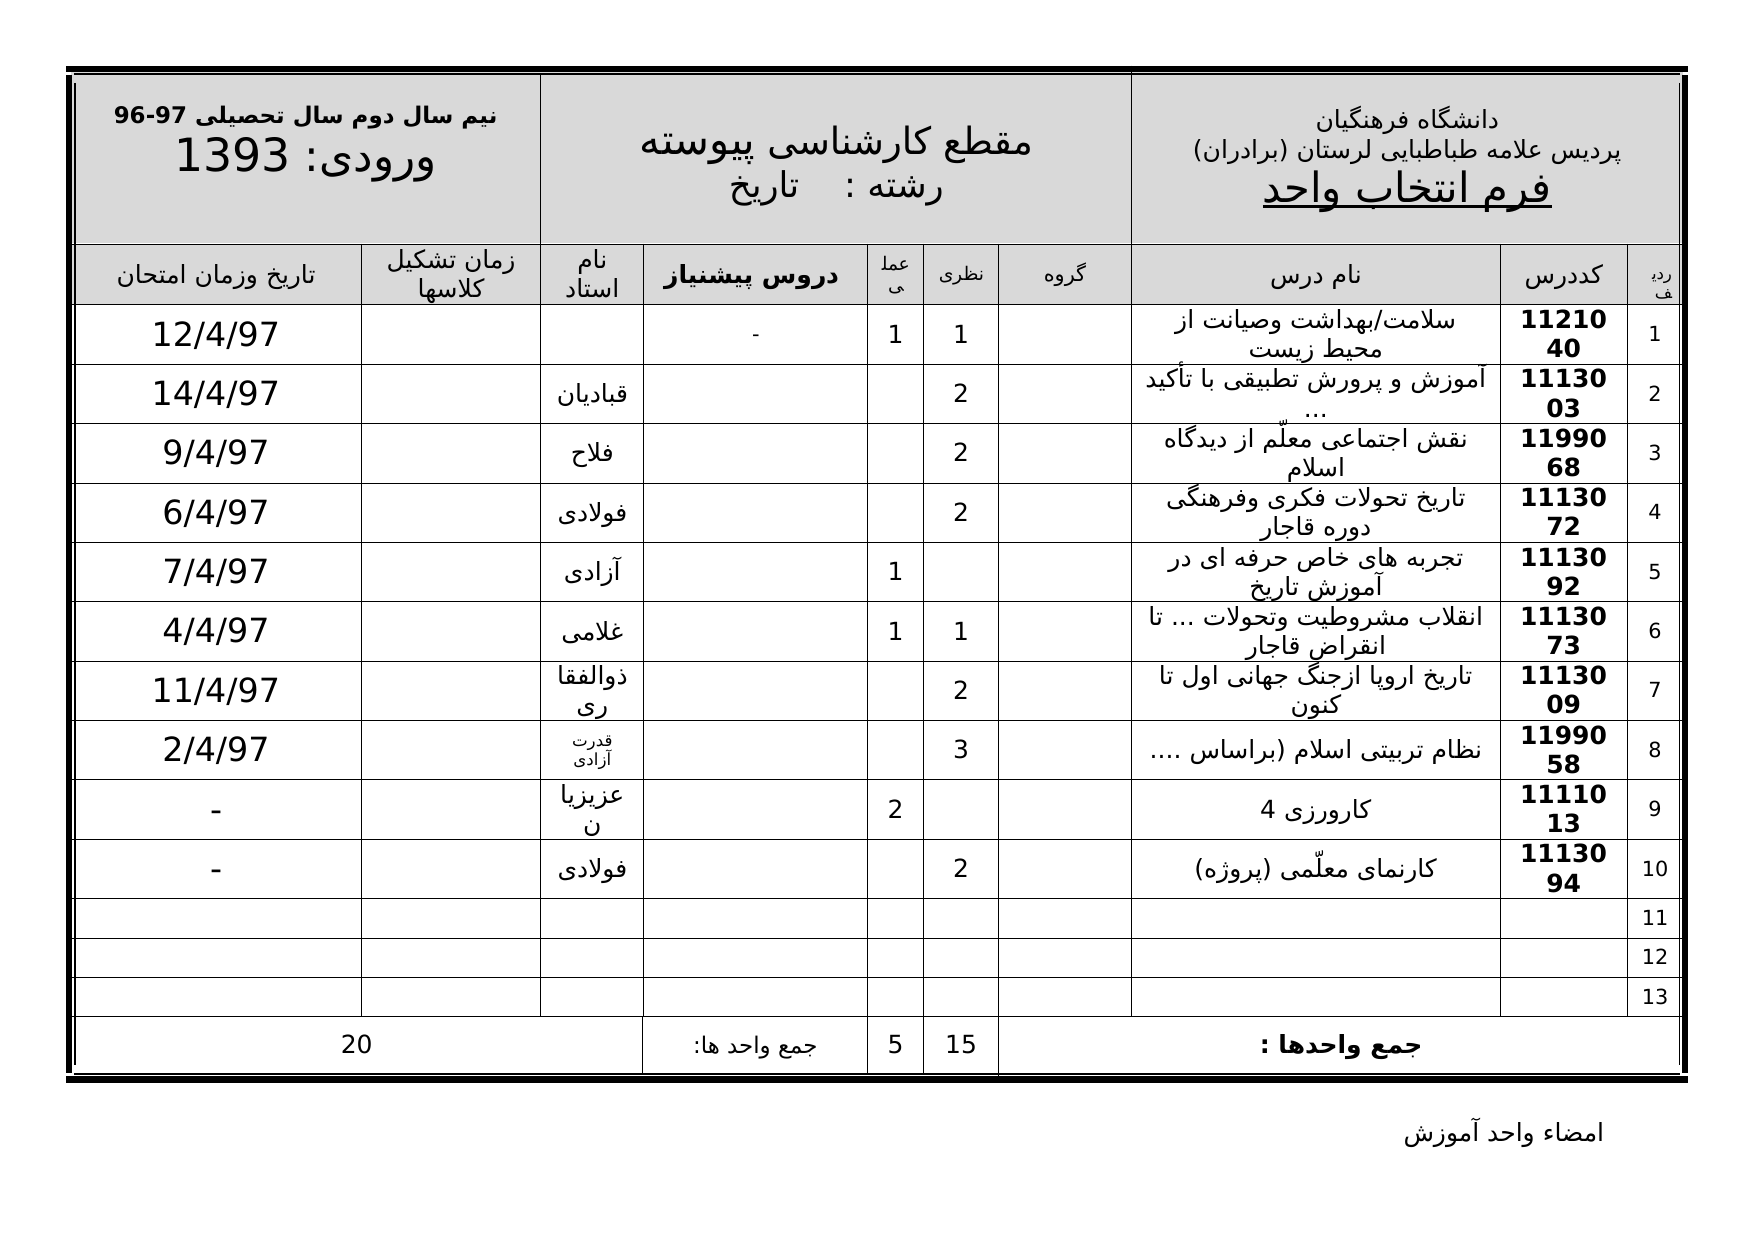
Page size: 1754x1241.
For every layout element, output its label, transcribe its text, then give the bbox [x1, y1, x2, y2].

table_cell 20 [72, 1017, 642, 1073]
table_cell [362, 424, 540, 482]
table_cell 7/4/97 [76, 543, 361, 601]
table_cell [644, 780, 867, 839]
table_cell 1113073 [1501, 602, 1627, 661]
table_cell زمان تشکیل کلاسها [362, 245, 540, 304]
table_cell سلامت/بهداشت وصیانت از محیط زیست [1132, 305, 1500, 364]
table_cell [644, 484, 867, 542]
table_cell [868, 978, 923, 1016]
table_cell عملی [868, 245, 923, 304]
table_cell نام درس [1132, 245, 1500, 304]
table_cell نام استاد [541, 245, 643, 304]
table_cell 6 [1628, 602, 1679, 661]
table_cell [362, 840, 540, 898]
table_cell 1 [924, 602, 998, 661]
table_cell [999, 840, 1131, 898]
table_cell 1 [1628, 305, 1679, 364]
table_cell [924, 899, 998, 937]
table_cell 1199058 [1501, 721, 1627, 779]
table_cell ذوالفقاری [541, 662, 643, 720]
table_cell [362, 305, 540, 364]
table_cell 2 [924, 484, 998, 542]
table_cell 12/4/97 [76, 305, 361, 364]
table_cell [1501, 978, 1627, 1016]
table_cell [868, 365, 923, 423]
table_cell [644, 543, 867, 601]
table_cell 1113094 [1501, 840, 1627, 898]
table_cell تاریخ وزمان امتحان [76, 245, 361, 304]
table_cell [924, 780, 998, 839]
table_cell غلامی [541, 602, 643, 661]
table_cell دروس پیشنیاز [644, 245, 867, 304]
table_cell [924, 939, 998, 977]
table_cell فولادی [541, 840, 643, 898]
table_cell 14/4/97 [76, 365, 361, 423]
table_cell 7 [1628, 662, 1679, 720]
table_header دانشگاه فرهنگیان پردیس علامه طباطبایی لرستان (برادران) فرم انتخاب واحد [1132, 72, 1683, 243]
table_cell [868, 662, 923, 720]
table_cell 8 [1628, 721, 1679, 779]
table_cell [999, 721, 1131, 779]
table_cell تاریخ تحولات فکری وفرهنگی دوره قاجار [1132, 484, 1500, 542]
table_cell تاریخ اروپا ازجنگ جهانی اول تا کنون [1132, 662, 1500, 720]
table_cell [644, 365, 867, 423]
table_cell [644, 978, 867, 1016]
table_header مقطع کارشناسی پیوسته رشته : تاریخ [541, 75, 1131, 243]
table_cell 10 [1628, 840, 1679, 898]
table_cell - [644, 305, 867, 364]
table_cell 1113003 [1501, 365, 1627, 423]
table_cell [644, 939, 867, 977]
table_cell [868, 484, 923, 542]
table_cell [362, 602, 540, 661]
table_cell [541, 305, 643, 364]
table_cell آموزش و پرورش تطبیقی با تأکید ... [1132, 365, 1500, 423]
table_cell [999, 484, 1131, 542]
table_cell انقلاب مشروطیت وتحولات ... تا انقراض قاجار [1132, 602, 1500, 661]
table_cell 1 [924, 305, 998, 364]
table_cell [76, 899, 361, 937]
table_cell [999, 662, 1131, 720]
table_cell 1199068 [1501, 424, 1627, 482]
table_cell 9/4/97 [76, 424, 361, 482]
table_cell [999, 305, 1131, 364]
table_cell [999, 543, 1131, 601]
table_cell [362, 543, 540, 601]
table_cell نظری [924, 245, 998, 304]
table_cell [362, 721, 540, 779]
table_cell 11 [1628, 899, 1679, 937]
table_cell [1132, 899, 1500, 937]
table_cell [362, 662, 540, 720]
table_cell [541, 978, 643, 1016]
table_cell [1132, 939, 1500, 977]
table_header نیم سال دوم سال تحصیلی 97-96 ورودی: 1393 [71, 72, 541, 243]
table_cell 2/4/97 [76, 721, 361, 779]
table_cell فولادی [541, 484, 643, 542]
table_cell - [76, 780, 361, 839]
table_cell جمع واحد ها: [643, 1017, 867, 1073]
table_cell [362, 899, 540, 937]
table_cell 1113072 [1501, 484, 1627, 542]
table_cell [1501, 939, 1627, 977]
table_cell [644, 899, 867, 937]
table_cell 1113092 [1501, 543, 1627, 601]
table_cell 4/4/97 [76, 602, 361, 661]
table_cell [541, 939, 643, 977]
table_cell کارورزی 4 [1132, 780, 1500, 839]
table_cell 6/4/97 [76, 484, 361, 542]
table_cell 5 [868, 1017, 923, 1073]
table_cell 12 [1628, 939, 1679, 977]
table_cell گروه [999, 245, 1131, 304]
table_cell [868, 899, 923, 937]
table_cell [644, 721, 867, 779]
table_cell قدرت آزادی [541, 721, 643, 779]
table_cell [924, 543, 998, 601]
table_cell 2 [924, 840, 998, 898]
table_cell نقش اجتماعی معلّم از دیدگاه اسلام [1132, 424, 1500, 482]
table_cell تجربه های خاص حرفه ای در آموزش تاریخ [1132, 543, 1500, 601]
table_cell [999, 780, 1131, 839]
table_cell [362, 939, 540, 977]
table_cell [362, 484, 540, 542]
table_cell [999, 899, 1131, 937]
table_cell ردیف [1628, 245, 1679, 304]
table_cell [999, 602, 1131, 661]
table_cell [999, 939, 1131, 977]
table_cell 13 [1628, 978, 1679, 1016]
table_cell [924, 978, 998, 1016]
table_cell 2 [924, 424, 998, 482]
table_cell 5 [1628, 543, 1679, 601]
table_cell 2 [924, 365, 998, 423]
table_cell [644, 424, 867, 482]
table_cell [999, 978, 1131, 1016]
table_cell [644, 602, 867, 661]
table_cell نظام تربیتی اسلام (براساس .... [1132, 721, 1500, 779]
table_cell آزادی [541, 543, 643, 601]
table_cell جمع واحدها : [999, 1017, 1682, 1073]
table_cell 1111013 [1501, 780, 1627, 839]
table_cell [1501, 899, 1627, 937]
table_cell [868, 424, 923, 482]
table_cell کددرس [1501, 245, 1627, 304]
table_cell 1 [868, 602, 923, 661]
table_cell 1113009 [1501, 662, 1627, 720]
table_cell [362, 978, 540, 1016]
table_cell [868, 721, 923, 779]
table_cell 1 [868, 543, 923, 601]
table_cell [541, 899, 643, 937]
table_cell [76, 939, 361, 977]
table_cell [868, 939, 923, 977]
table_cell 2 [924, 662, 998, 720]
table_cell کارنمای معلّمی (پروژه) [1132, 840, 1500, 898]
table_cell [1132, 978, 1500, 1016]
table_cell 11/4/97 [76, 662, 361, 720]
table_cell 15 [924, 1017, 998, 1073]
table_cell 3 [1628, 424, 1679, 482]
table_cell - [76, 840, 361, 898]
table_cell 9 [1628, 780, 1679, 839]
table_cell [999, 424, 1131, 482]
table_cell [868, 840, 923, 898]
table_cell قبادیان [541, 365, 643, 423]
table_cell [999, 365, 1131, 423]
table_cell [644, 662, 867, 720]
table_cell [76, 978, 361, 1016]
table_cell 1121040 [1501, 305, 1627, 364]
table_cell [362, 365, 540, 423]
table_cell [362, 780, 540, 839]
table_cell 4 [1628, 484, 1679, 542]
table_cell 2 [868, 780, 923, 839]
table_cell فلاح [541, 424, 643, 482]
table_cell عزیزیان [541, 780, 643, 839]
text امضاء واحد آموزش [150, 1118, 1604, 1148]
table_cell [644, 840, 867, 898]
table_cell 2 [1628, 365, 1679, 423]
table_cell 3 [924, 721, 998, 779]
table_cell 1 [868, 305, 923, 364]
